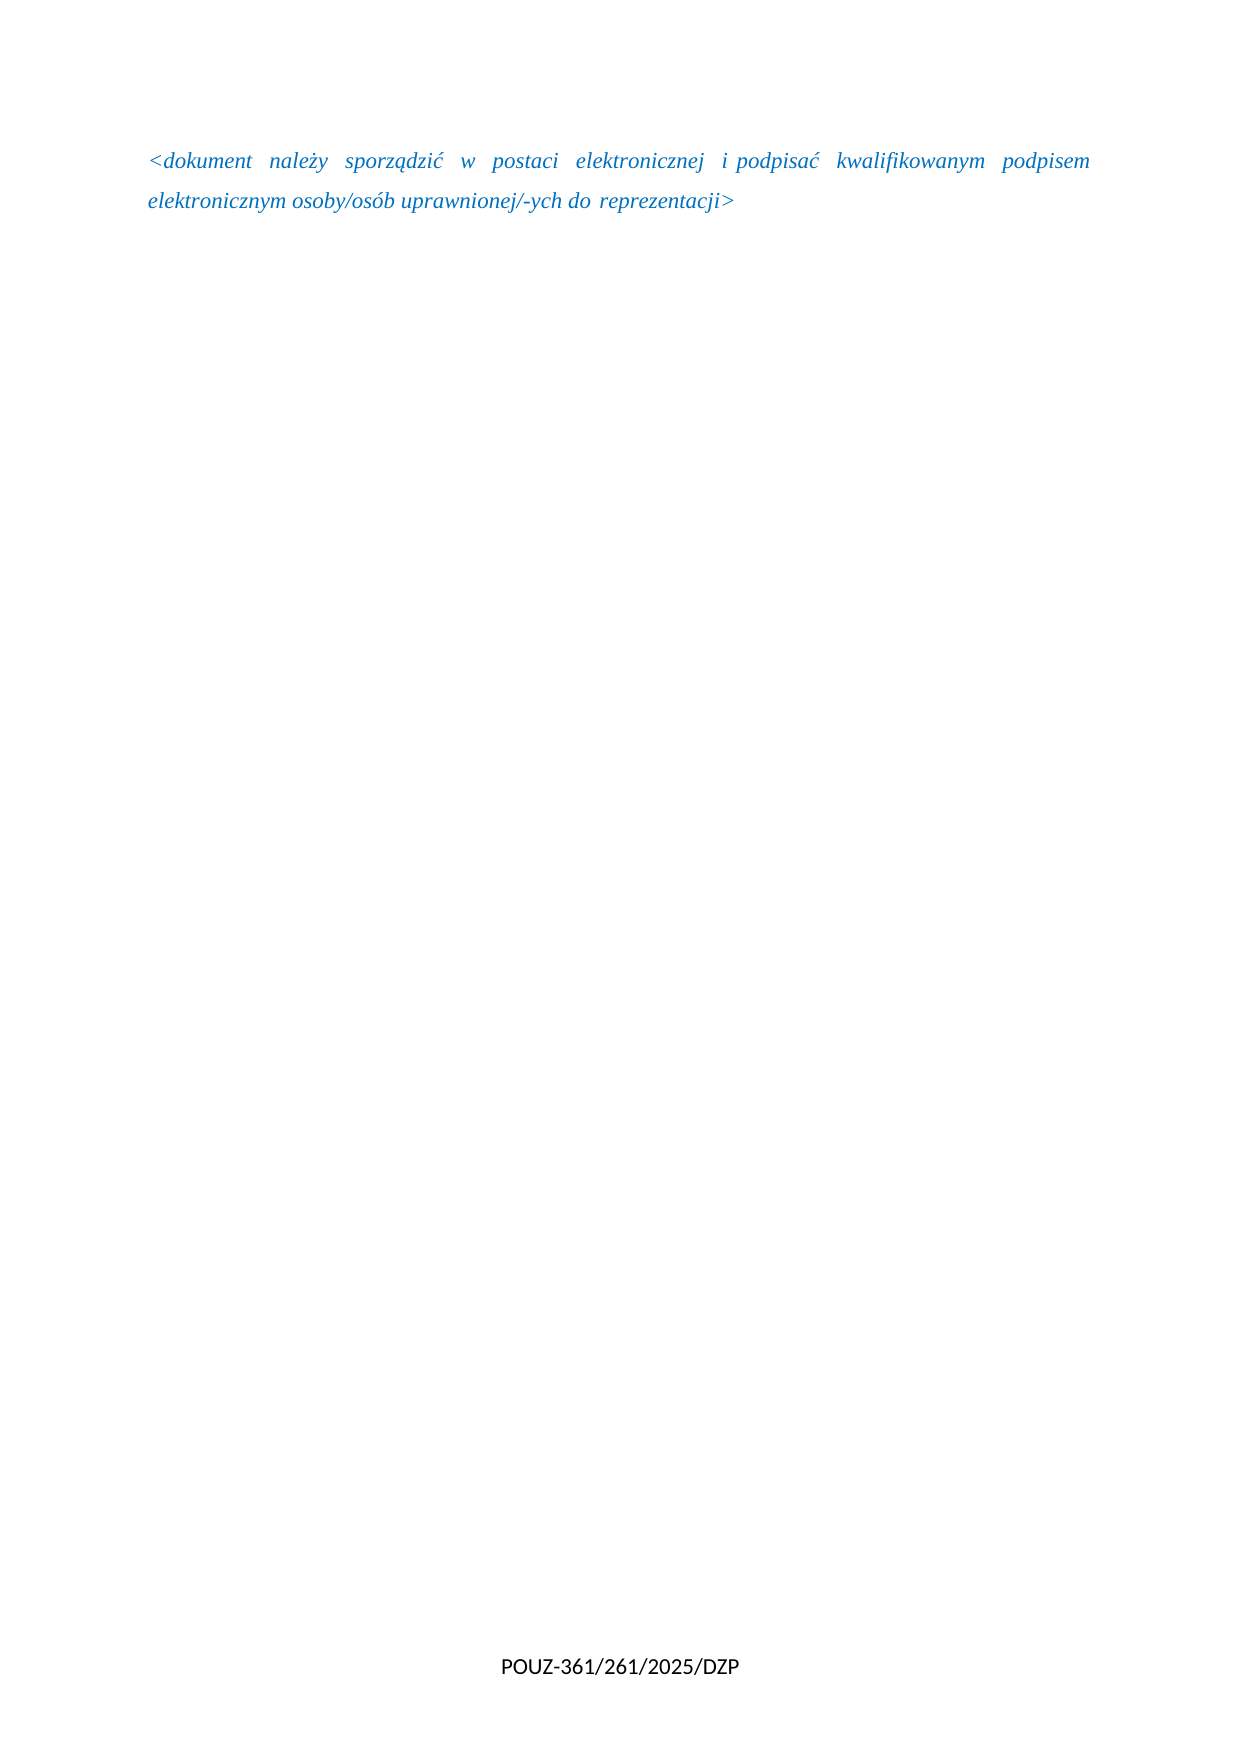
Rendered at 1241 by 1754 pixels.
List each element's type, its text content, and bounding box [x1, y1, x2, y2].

text <dokument należy sporządzić w postaci elektronicznej i podpisać kwalifikowanym podpisem elektronicznym osoby/osób uprawnionej/-ych do reprezentacji> [148, 148, 1093, 213]
